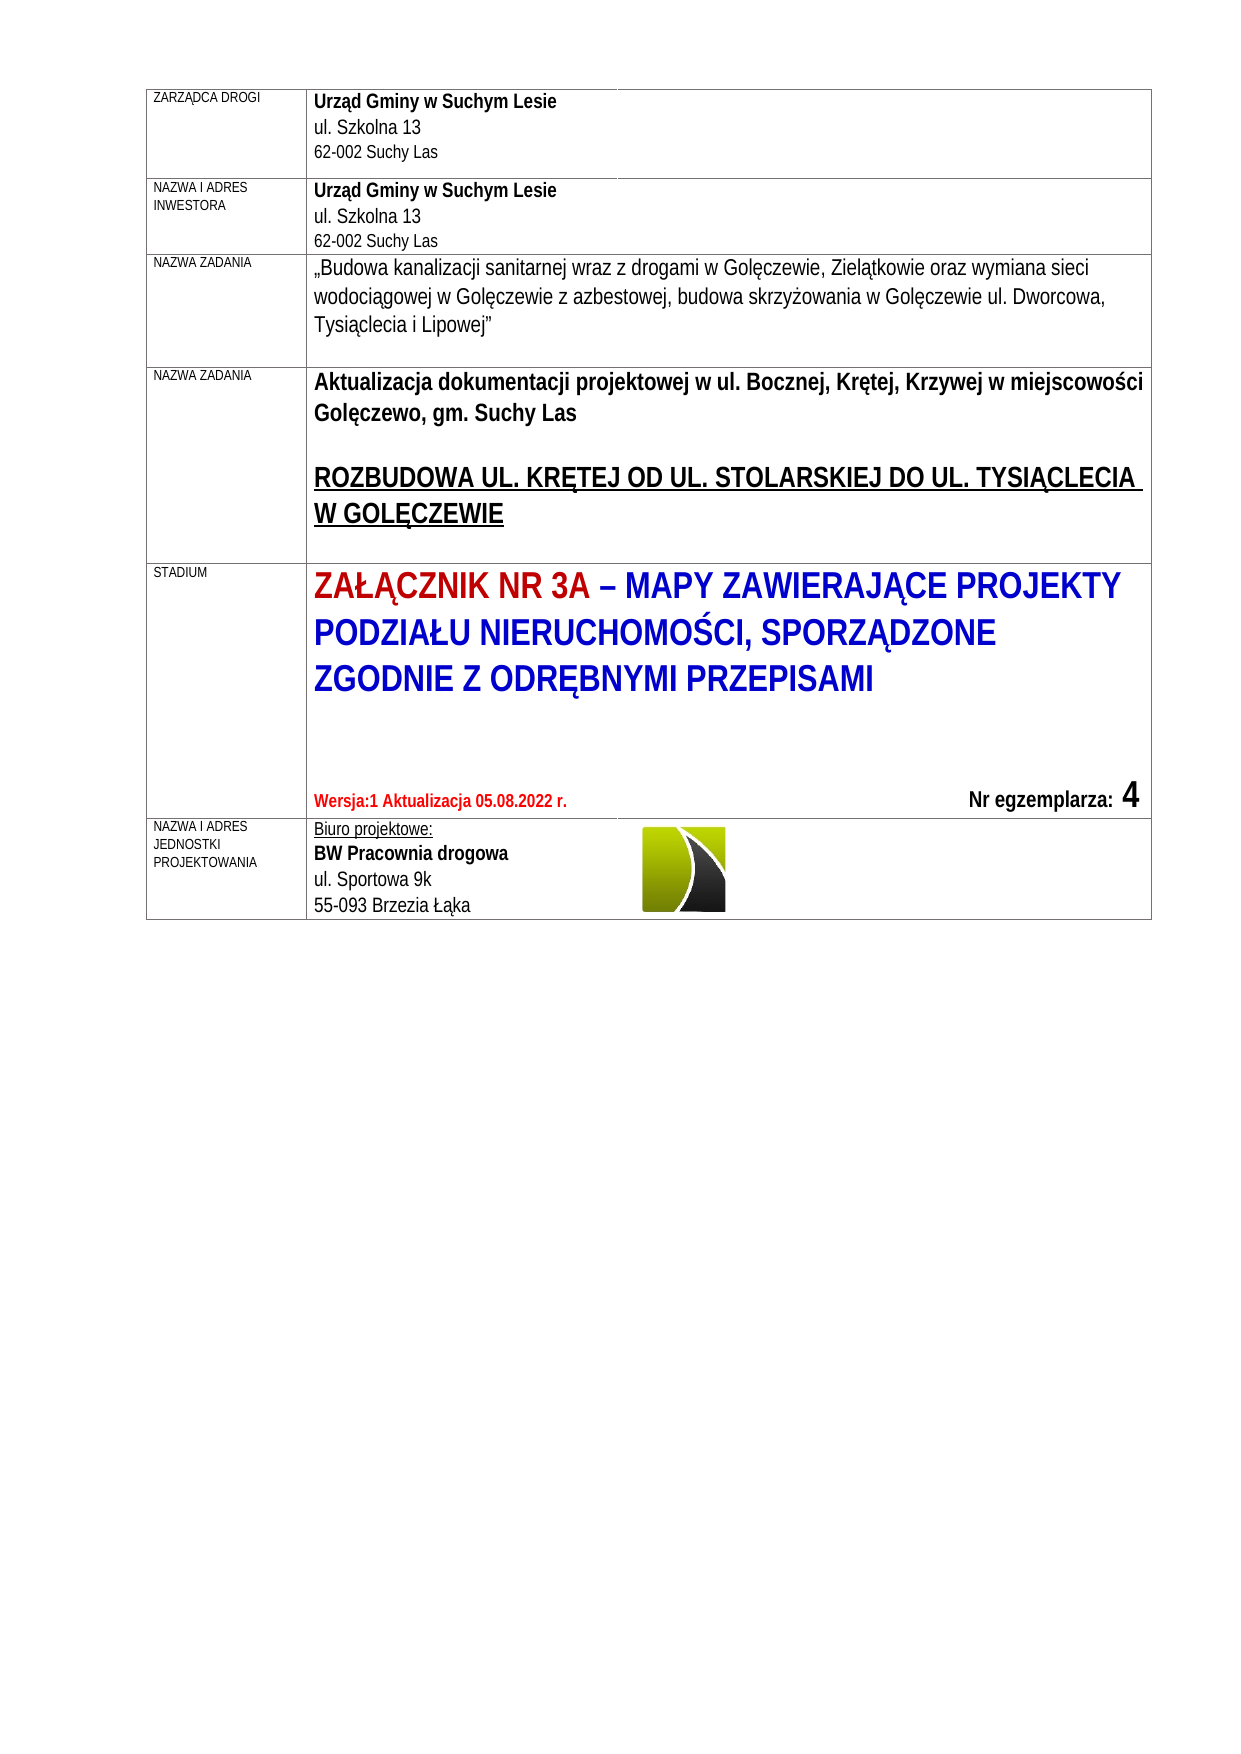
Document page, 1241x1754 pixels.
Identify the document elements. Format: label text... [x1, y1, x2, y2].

table_cell Urząd Gminy w Suchym Lesie ul. Szkolna 13 62-002 Suchy Las [307, 179, 617, 254]
table_cell [618, 819, 1151, 919]
table_cell NAZWA I ADRES JEDNOSTKI PROJEKTOWANIA [147, 819, 306, 919]
table_cell [618, 179, 1151, 254]
table_header [618, 90, 1151, 178]
table_header Urząd Gminy w Suchym Lesie ul. Szkolna 13 62-002 Suchy Las [307, 90, 617, 178]
table_cell NAZWA I ADRES INWESTORA [147, 179, 306, 254]
table_cell NAZWA ZADANIA [147, 368, 306, 563]
table_cell ZAŁĄCZNIK NR 3A – MAPY ZAWIERAJĄCE PROJEKTY PODZIAŁU NIERUCHOMOŚCI, SPORZĄDZONE ZGODNIE Z ODRĘBNYMI PRZEPISAMI Wersja:1 Aktualizacja 05.08.2022 r. Nr egzemplarza: 4 [307, 564, 1151, 818]
table_cell Biuro projektowe: BW Pracownia drogowa ul. Sportowa 9k 55-093 Brzezia Łąka [307, 819, 617, 919]
picture [641, 825, 725, 910]
table_cell STADIUM [147, 564, 306, 818]
table_cell „Budowa kanalizacji sanitarnej wraz z drogami w Golęczewie, Zielątkowie oraz wymiana sieci wodociągowej w Golęczewie z azbestowej, budowa skrzyżowania w Golęczewie ul. Dworcowa, Tysiąclecia i Lipowej” [307, 255, 1151, 367]
table_cell NAZWA ZADANIA [147, 255, 306, 367]
table_header ZARZĄDCA DROGI [147, 90, 306, 178]
table_cell Aktualizacja dokumentacji projektowej w ul. Bocznej, Krętej, Krzywej w miejscowości Golęczewo, gm. Suchy Las ROZBUDOWA UL. KRĘTEJ OD UL. STOLARSKIEJ DO UL. TYSIĄCLECIA W GOLĘCZEWIE [307, 368, 1151, 563]
